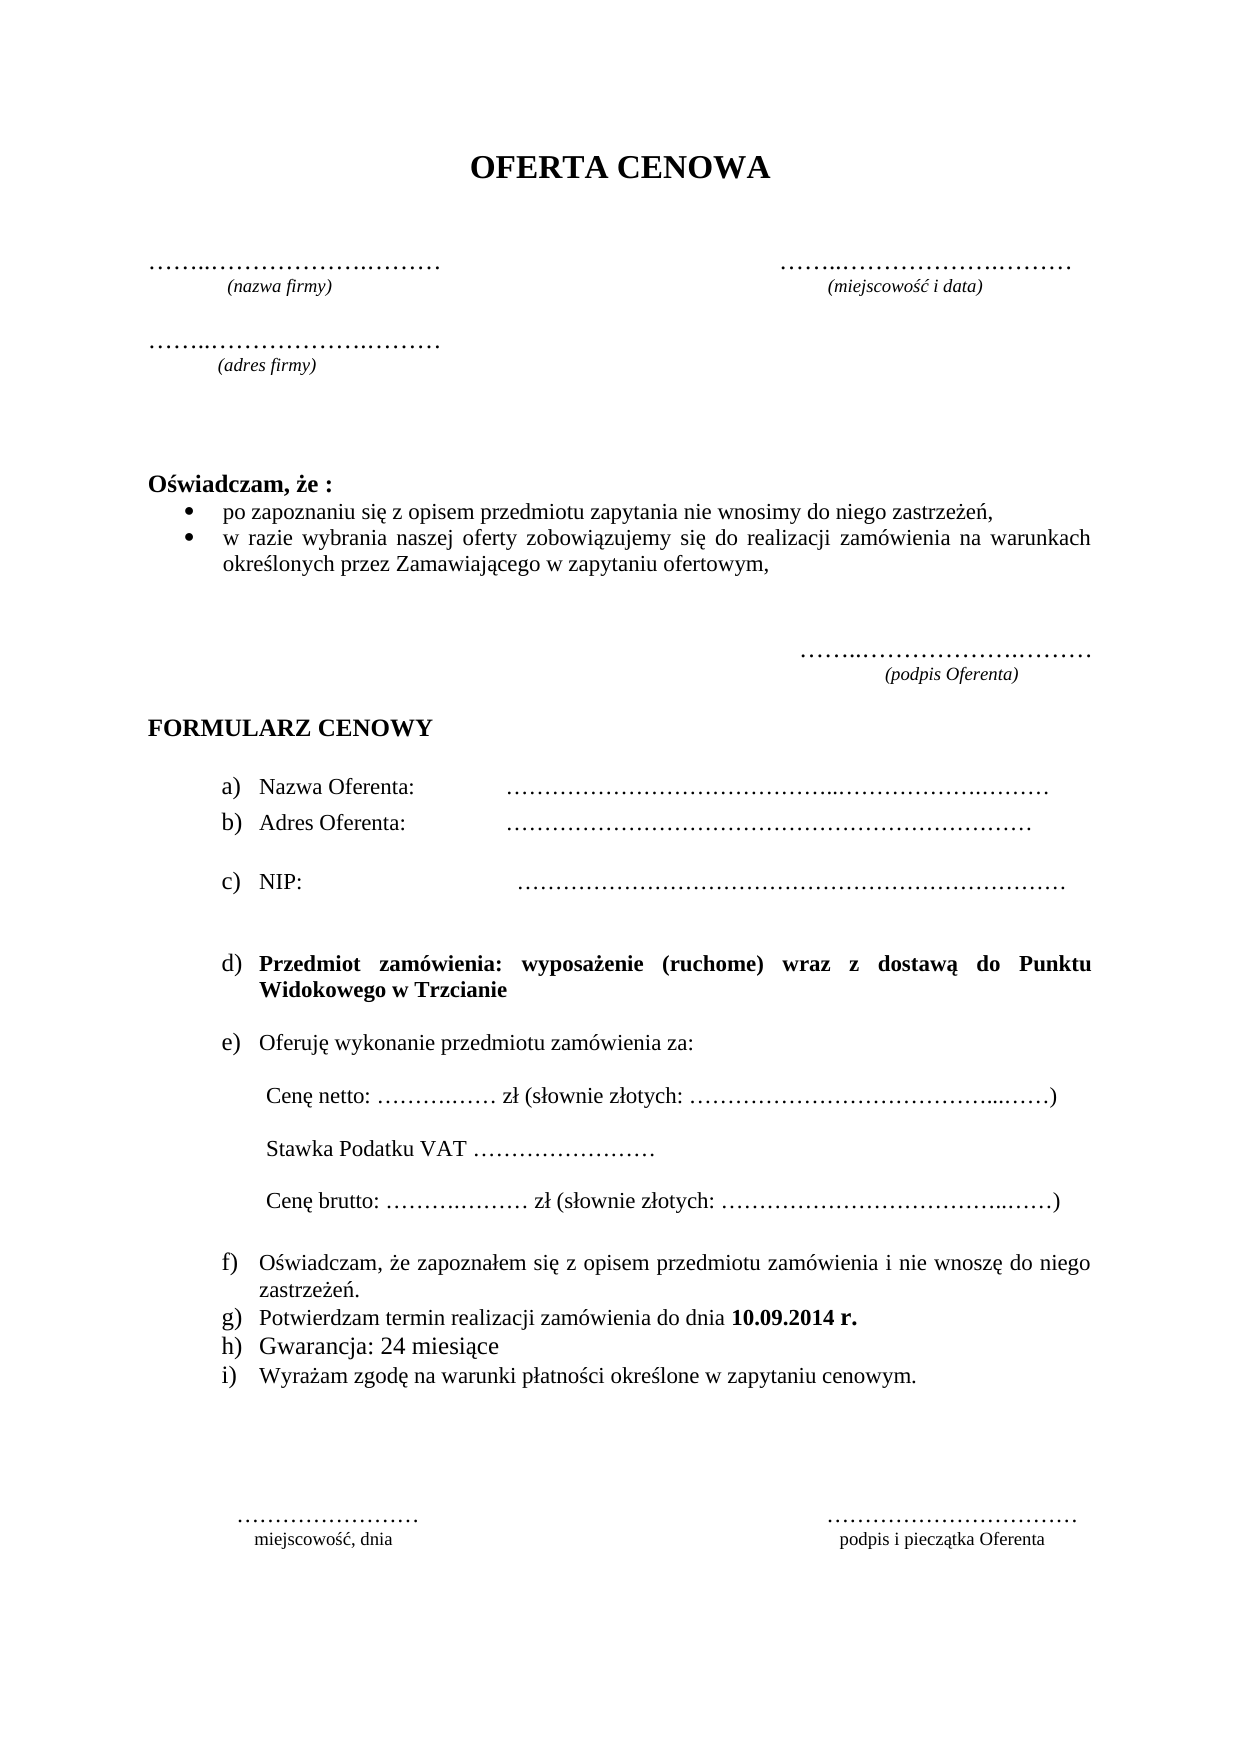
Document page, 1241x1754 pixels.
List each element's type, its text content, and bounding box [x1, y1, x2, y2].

list NIP: ……………………………………………………………… [221, 866, 1093, 895]
text FORMULARZ CENOWY [148, 713, 1093, 742]
text ……..……………….……… [148, 634, 1093, 663]
text (podpis Oferenta) [738, 663, 1093, 684]
list po zapoznaniu się z opisem przedmiotu zapytania nie wnosimy do niego zastrzeżeń, [185, 498, 1093, 524]
list Przedmiot zamówienia: wyposażenie (ruchome) wraz z dostawą do Punktu Widokowego w Trzcianie [221, 948, 1093, 1003]
text …………………… …………………………… [148, 1501, 1093, 1528]
list w razie wybrania naszej oferty zobowiązujemy się do realizacji zamówienia na warunkach określonych przez Zamawiającego w zapytaniu ofertowym, [185, 524, 1093, 577]
text ……..……………….……… [148, 325, 1093, 354]
list Oświadczam, że zapoznałem się z opisem przedmiotu zamówienia i nie wnoszę do niego zastrzeżeń. [221, 1247, 1093, 1302]
text Stawka Podatku VAT …………………… [259, 1134, 1093, 1161]
text (adres firmy) [148, 354, 1093, 375]
text miejscowość, dnia podpis i pieczątka Oferenta [148, 1528, 1093, 1549]
text Oświadczam, że : [148, 469, 1093, 498]
list Oferuję wykonanie przedmiotu zamówienia za: [221, 1027, 1093, 1056]
list Potwierdzam termin realizacji zamówienia do dnia 10.09.2014 r. [221, 1302, 1093, 1331]
text (nazwa firmy) (miejscowość i data) [148, 275, 1093, 296]
text ……..……………….……… ……..……………….……… [148, 246, 1093, 275]
list Gwarancja: 24 miesiące [221, 1331, 1093, 1360]
text Cenę brutto: ……….……… zł (słownie złotych: ………………………………..……) [259, 1187, 1093, 1214]
list Wyrażam zgodę na warunki płatności określone w zapytaniu cenowym. [221, 1360, 1093, 1389]
text Cenę netto: ……….…… zł (słownie złotych: …………………………………...……) [259, 1082, 1093, 1108]
text OFERTA CENOWA [148, 148, 1093, 186]
list Nazwa Oferenta: ……………………………………..……………….……… [221, 771, 1093, 799]
list Adres Oferenta: …………………………………………………………… [221, 807, 1093, 836]
